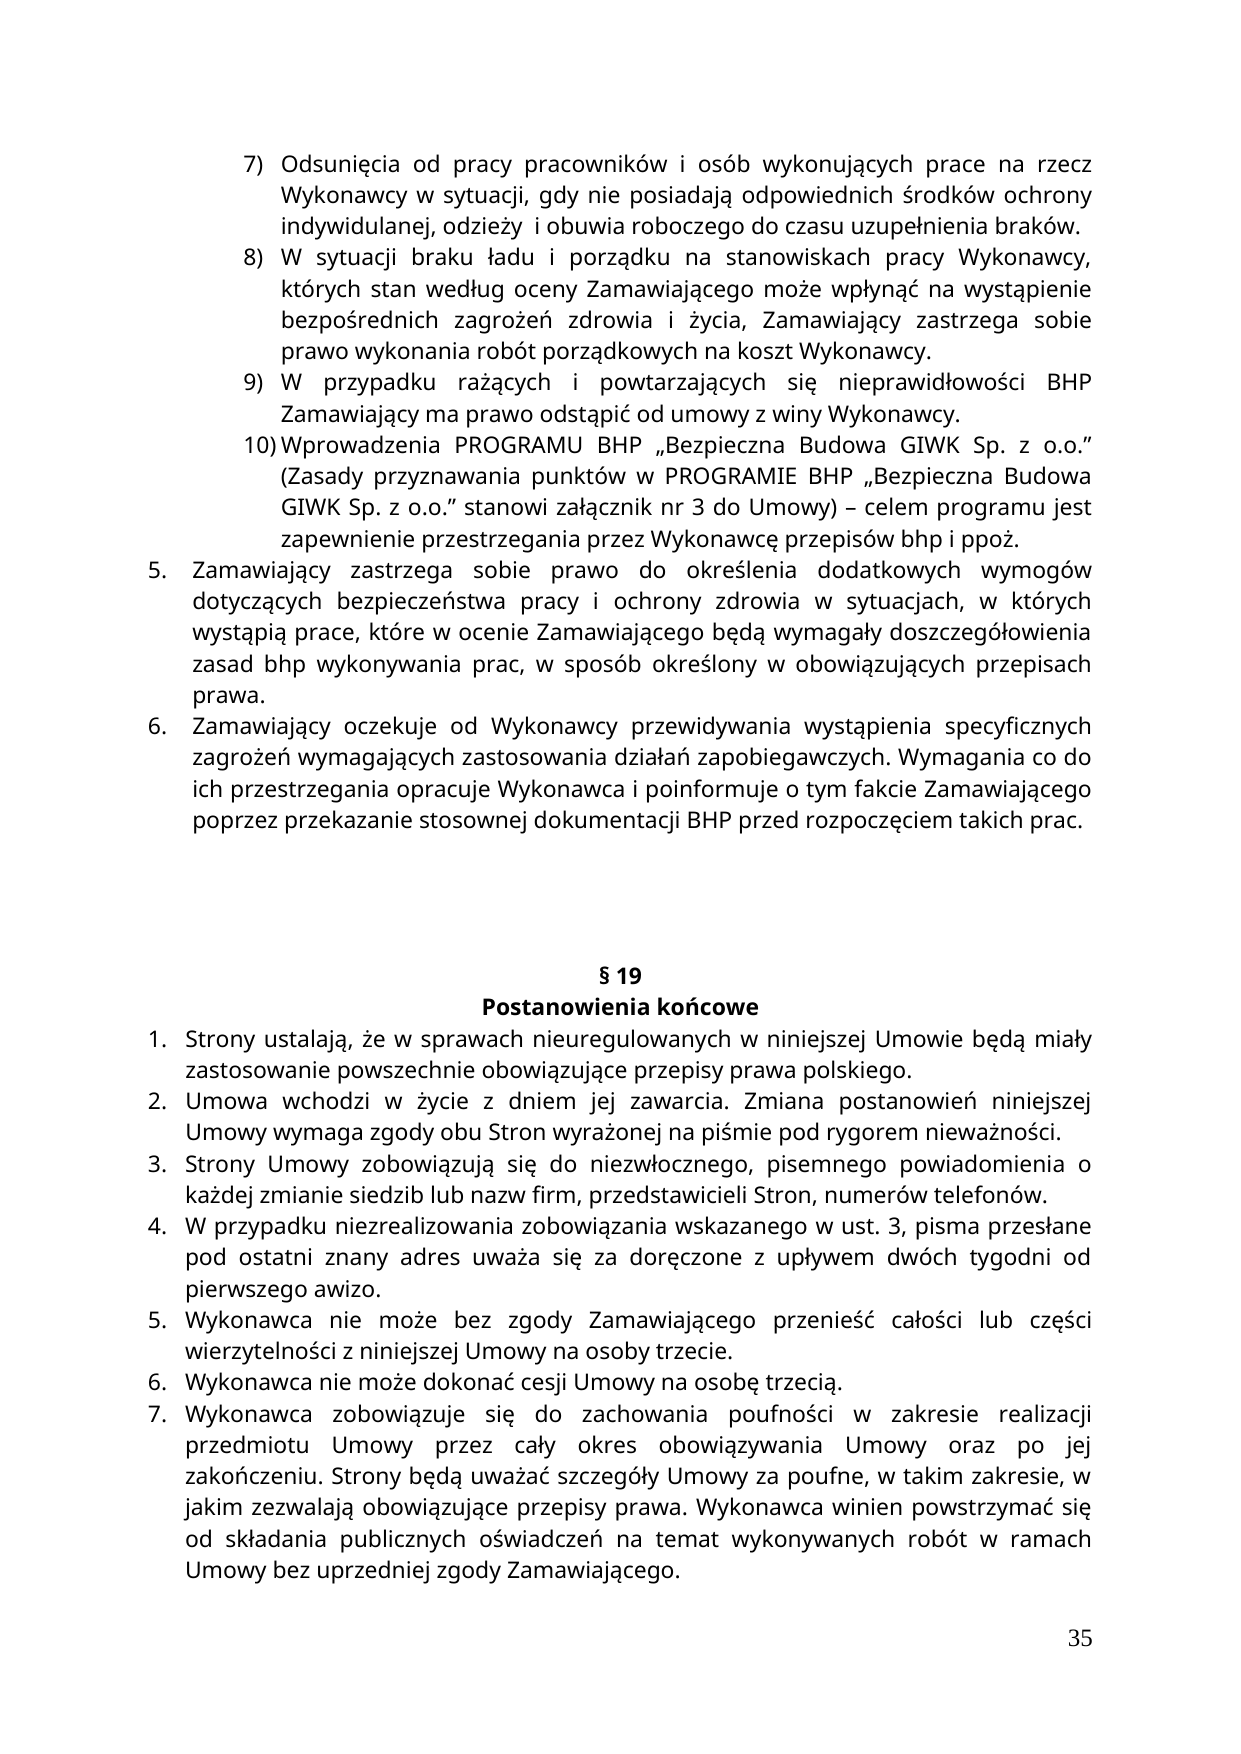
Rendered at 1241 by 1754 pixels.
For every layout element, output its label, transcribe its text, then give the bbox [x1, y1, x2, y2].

list Strony ustalają, że w sprawach nieuregulowanych w niniejszej Umowie będą miały zastosowanie powszechnie obowiązujące przepisy prawa polskiego. [148, 1023, 1093, 1085]
list Wykonawca zobowiązuje się do zachowania poufności w zakresie realizacji przedmiotu Umowy przez cały okres obowiązywania Umowy oraz po jej zakończeniu. Strony będą uważać szczegóły Umowy za poufne, w takim zakresie, w jakim zezwalają obowiązujące przepisy prawa. Wykonawca winien powstrzymać się od składania publicznych oświadczeń na temat wykonywanych robót w ramach Umowy bez uprzedniej zgody Zamawiającego. [148, 1398, 1093, 1585]
list W przypadku rażących i powtarzających się nieprawidłowości BHP Zamawiający ma prawo odstąpić od umowy z winy Wykonawcy. [243, 366, 1093, 429]
text § 19 [148, 960, 1093, 991]
text Postanowienia końcowe [148, 991, 1093, 1023]
list Wykonawca nie może dokonać cesji Umowy na osobę trzecią. [148, 1366, 1093, 1398]
list Umowa wchodzi w życie z dniem jej zawarcia. Zmiana postanowień niniejszej Umowy wymaga zgody obu Stron wyrażonej na piśmie pod rygorem nieważności. [148, 1085, 1093, 1148]
list Strony Umowy zobowiązują się do niezwłocznego, pisemnego powiadomienia o każdej zmianie siedzib lub nazw firm, przedstawicieli Stron, numerów telefonów. [148, 1148, 1093, 1210]
list Wprowadzenia PROGRAMU BHP „Bezpieczna Budowa GIWK Sp. z o.o.” (Zasady przyznawania punktów w PROGRAMIE BHP „Bezpieczna Budowa GIWK Sp. z o.o.” stanowi załącznik nr 3 do Umowy) – celem programu jest zapewnienie przestrzegania przez Wykonawcę przepisów bhp i ppoż. [243, 429, 1093, 554]
list W sytuacji braku ładu i porządku na stanowiskach pracy Wykonawcy, których stan według oceny Zamawiającego może wpłynąć na wystąpienie bezpośrednich zagrożeń zdrowia i życia, Zamawiający zastrzega sobie prawo wykonania robót porządkowych na koszt Wykonawcy. [243, 241, 1093, 366]
list Wykonawca nie może bez zgody Zamawiającego przenieść całości lub części wierzytelności z niniejszej Umowy na osoby trzecie. [148, 1304, 1093, 1366]
list W przypadku niezrealizowania zobowiązania wskazanego w ust. 3, pisma przesłane pod ostatni znany adres uważa się za doręczone z upływem dwóch tygodni od pierwszego awizo. [148, 1210, 1093, 1304]
list Odsunięcia od pracy pracowników i osób wykonujących prace na rzecz Wykonawcy w sytuacji, gdy nie posiadają odpowiednich środków ochrony indywidulanej, odzieży i obuwia roboczego do czasu uzupełnienia braków. [243, 148, 1093, 241]
list Zamawiający zastrzega sobie prawo do określenia dodatkowych wymogów dotyczących bezpieczeństwa pracy i ochrony zdrowia w sytuacjach, w których wystąpią prace, które w ocenie Zamawiającego będą wymagały doszczegółowienia zasad bhp wykonywania prac, w sposób określony w obowiązujących przepisach prawa. [148, 554, 1093, 710]
list Zamawiający oczekuje od Wykonawcy przewidywania wystąpienia specyficznych zagrożeń wymagających zastosowania działań zapobiegawczych. Wymagania co do ich przestrzegania opracuje Wykonawca i poinformuje o tym fakcie Zamawiającego poprzez przekazanie stosownej dokumentacji BHP przed rozpoczęciem takich prac. [148, 710, 1093, 835]
